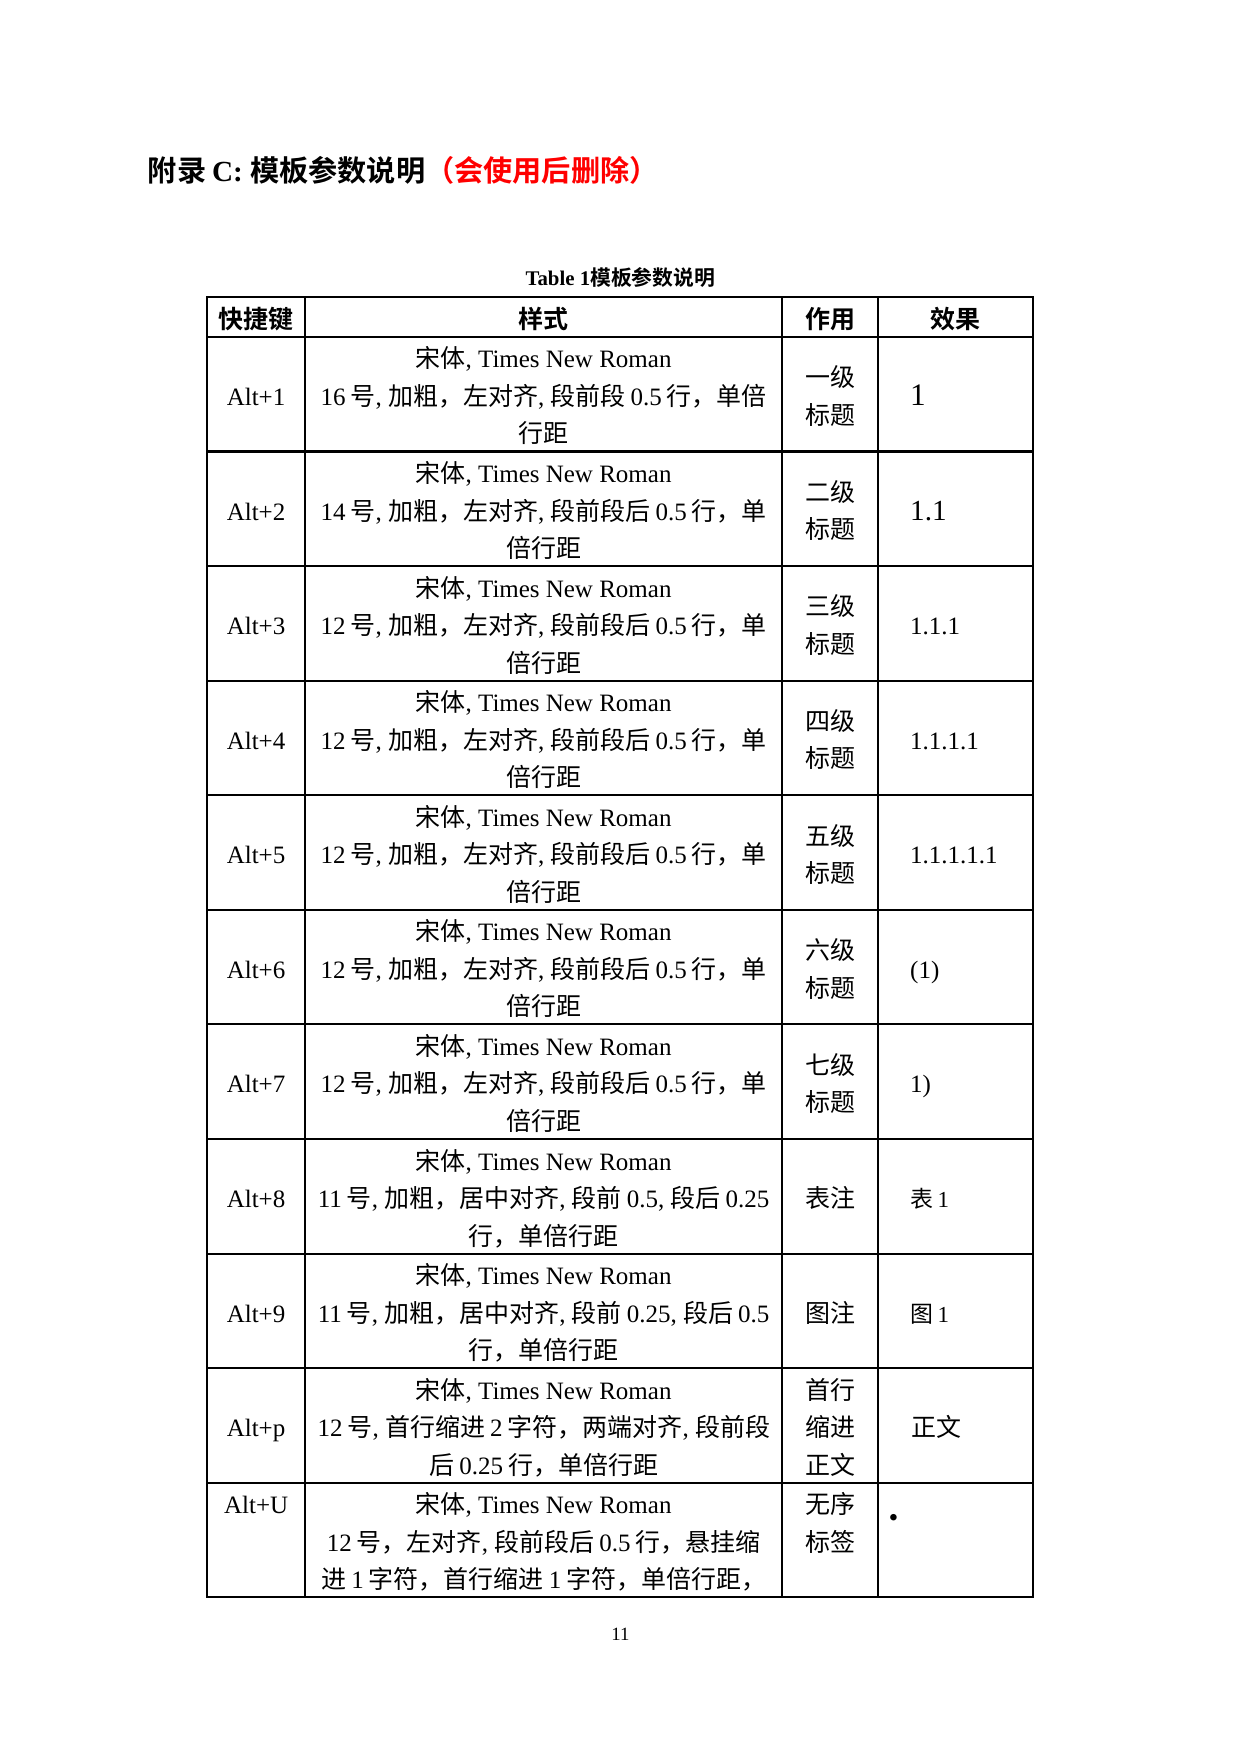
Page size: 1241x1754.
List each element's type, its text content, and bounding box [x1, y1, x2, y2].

text Table 1模板参数说明 [148, 265, 1092, 290]
table_cell 三级标题 [783, 567, 877, 679]
table_cell Alt+9 [208, 1255, 304, 1367]
table_cell [879, 1484, 1032, 1596]
table_cell 一级标题 [783, 338, 877, 450]
table_cell 1.1.1.1 [879, 682, 1032, 794]
table_cell 1.1.1 [879, 567, 1032, 679]
table_header 快捷键 [208, 298, 304, 336]
table_cell Alt+2 [208, 453, 304, 565]
table_cell Alt+8 [208, 1140, 304, 1252]
table_cell 图1 [879, 1255, 1032, 1367]
table_cell 宋体, Times New Roman 16号, 加粗，左对齐, 段前段0.5行，单倍行距 [306, 338, 781, 450]
table_cell 宋体, Times New Roman 11号, 加粗，居中对齐, 段前0.5, 段后0.25行，单倍行距 [306, 1140, 781, 1252]
table_cell 二级标题 [783, 453, 877, 565]
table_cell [306, 1484, 781, 1596]
table_cell 图注 [783, 1255, 877, 1367]
table_cell 七级标题 [783, 1025, 877, 1138]
table_cell 1) [879, 1025, 1032, 1138]
table_cell 宋体, Times New Roman 12号, 首行缩进2字符，两端对齐, 段前段后0.25行，单倍行距 [306, 1369, 781, 1482]
table_cell Alt+U [208, 1484, 304, 1596]
table_cell Alt+1 [208, 338, 304, 450]
table_cell 宋体, Times New Roman 12号, 加粗，左对齐, 段前段后0.5行，单倍行距 [306, 911, 781, 1023]
table_cell 1 [879, 338, 1032, 450]
table_header 样式 [306, 298, 781, 336]
table_cell 五级标题 [783, 796, 877, 909]
table_cell 六级标题 [783, 911, 877, 1023]
table_cell 四级标题 [783, 682, 877, 794]
table_cell 首行缩进正文 [783, 1369, 877, 1482]
table_header 作用 [783, 298, 877, 336]
table_cell 宋体, Times New Roman 11号, 加粗，居中对齐, 段前0.25, 段后0.5行，单倍行距 [306, 1255, 781, 1367]
subtitle 附录C: 模板参数说明（会使用后删除） [148, 148, 1092, 190]
table_cell 宋体, Times New Roman 12号, 加粗，左对齐, 段前段后0.5行，单倍行距 [306, 567, 781, 679]
table_cell 宋体, Times New Roman 12号, 加粗，左对齐, 段前段后0.5行，单倍行距 [306, 796, 781, 909]
table_cell 表1 [879, 1140, 1032, 1252]
table_cell Alt+4 [208, 682, 304, 794]
table_cell 宋体, Times New Roman 12号, 加粗，左对齐, 段前段后0.5行，单倍行距 [306, 1025, 781, 1138]
table_cell 宋体, Times New Roman 12号, 加粗，左对齐, 段前段后0.5行，单倍行距 [306, 682, 781, 794]
table_cell Alt+5 [208, 796, 304, 909]
table_cell (1) [879, 911, 1032, 1023]
table_cell 宋体, Times New Roman 14号, 加粗，左对齐, 段前段后0.5行，单倍行距 [306, 453, 781, 565]
table_cell 1.1 [879, 453, 1032, 565]
table_cell 1.1.1.1.1 [879, 796, 1032, 909]
table_cell Alt+6 [208, 911, 304, 1023]
table_cell 正文 [879, 1369, 1032, 1482]
table_header 效果 [879, 298, 1032, 336]
table_cell Alt+7 [208, 1025, 304, 1138]
table_cell Alt+p [208, 1369, 304, 1482]
table_cell 无序标签 [783, 1484, 877, 1596]
table_cell Alt+3 [208, 567, 304, 679]
table_cell 表注 [783, 1140, 877, 1252]
